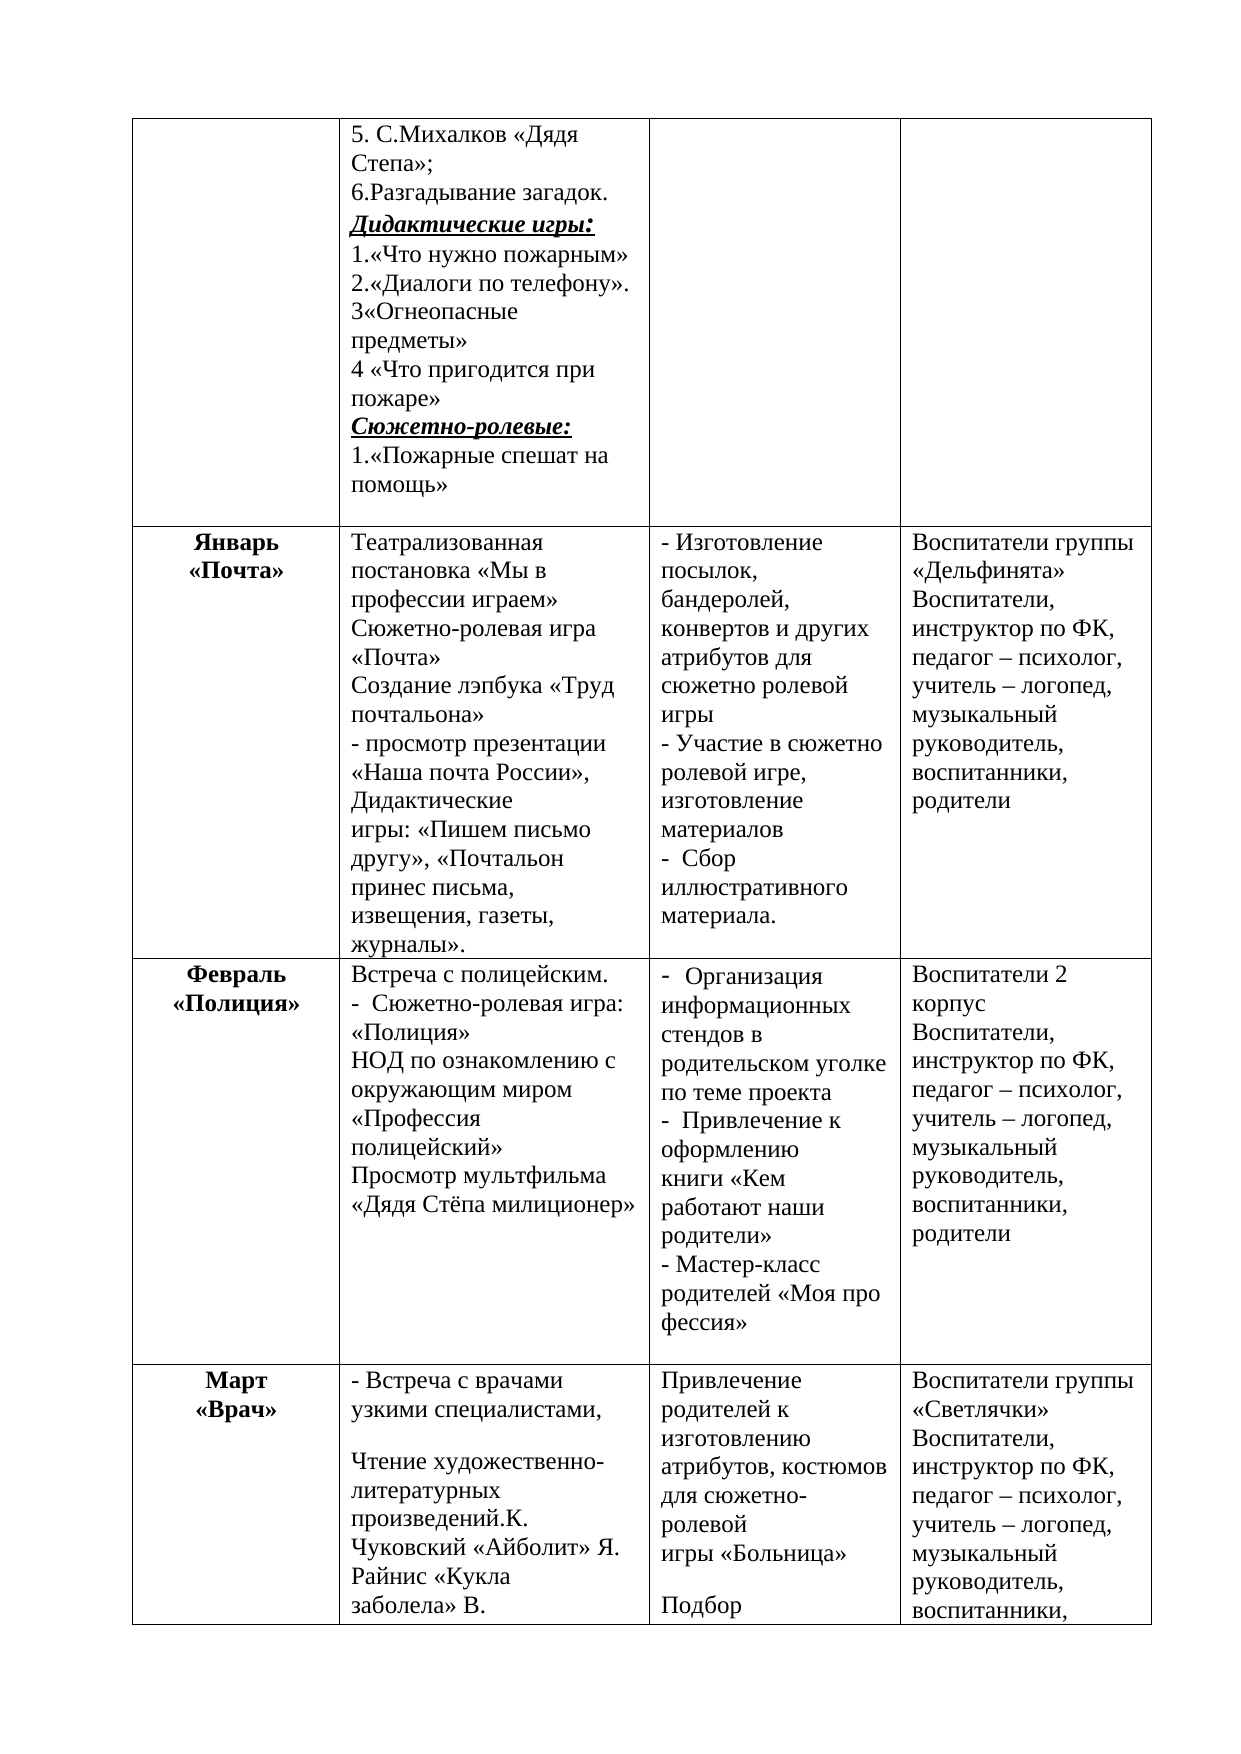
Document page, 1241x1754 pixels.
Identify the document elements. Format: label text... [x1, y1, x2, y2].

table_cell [133, 119, 339, 526]
table_cell Воспитатели группы «Дельфинята» Воспитатели, инструктор по ФК, педагог – психолог, учитель – логопед, музыкальный руководитель, воспитанники, родители [901, 527, 1151, 958]
table_cell - Организация информационных стендов в родительском уголке по теме проекта - Привлечение к оформлению книги «Кем работают наши родители» - Мастер-класс родителей «Моя профессия» [650, 959, 900, 1364]
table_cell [901, 119, 1151, 526]
table_cell Воспитатели 2 корпус Воспитатели, инструктор по ФК, педагог – психолог, учитель – логопед, музыкальный руководитель, воспитанники, родители [901, 959, 1151, 1364]
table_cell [650, 119, 900, 526]
table_cell Театрализованная постановка «Мы в профессии играем» Сюжетно-ролевая игра «Почта» Создание лэпбука «Труд почтальона» - просмотр презентации «Наша почта России», Дидактические игры: «Пишем письмо другу», «Почтальон принес письма, извещения, газеты, журналы». [340, 527, 649, 958]
table_cell Февраль «Полиция» [133, 959, 339, 1364]
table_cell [340, 119, 649, 526]
table_cell Встреча с полицейским. - Сюжетно-ролевая игра: «Полиция» НОД по ознакомлению с окружающим миром «Профессия полицейский» Просмотр мультфильма «Дядя Стёпа милиционер» [340, 959, 649, 1364]
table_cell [901, 1365, 1151, 1624]
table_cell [340, 1365, 649, 1624]
table_cell - Изготовление посылок, бандеролей, конвертов и других атрибутов для сюжетно ролевой игры - Участие в сюжетно ролевой игре, изготовление материалов - Сбор иллюстративного материала. [650, 527, 900, 958]
table_cell Январь «Почта» [133, 527, 339, 958]
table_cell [650, 1365, 900, 1624]
table_cell Март «Врач» [133, 1365, 339, 1624]
